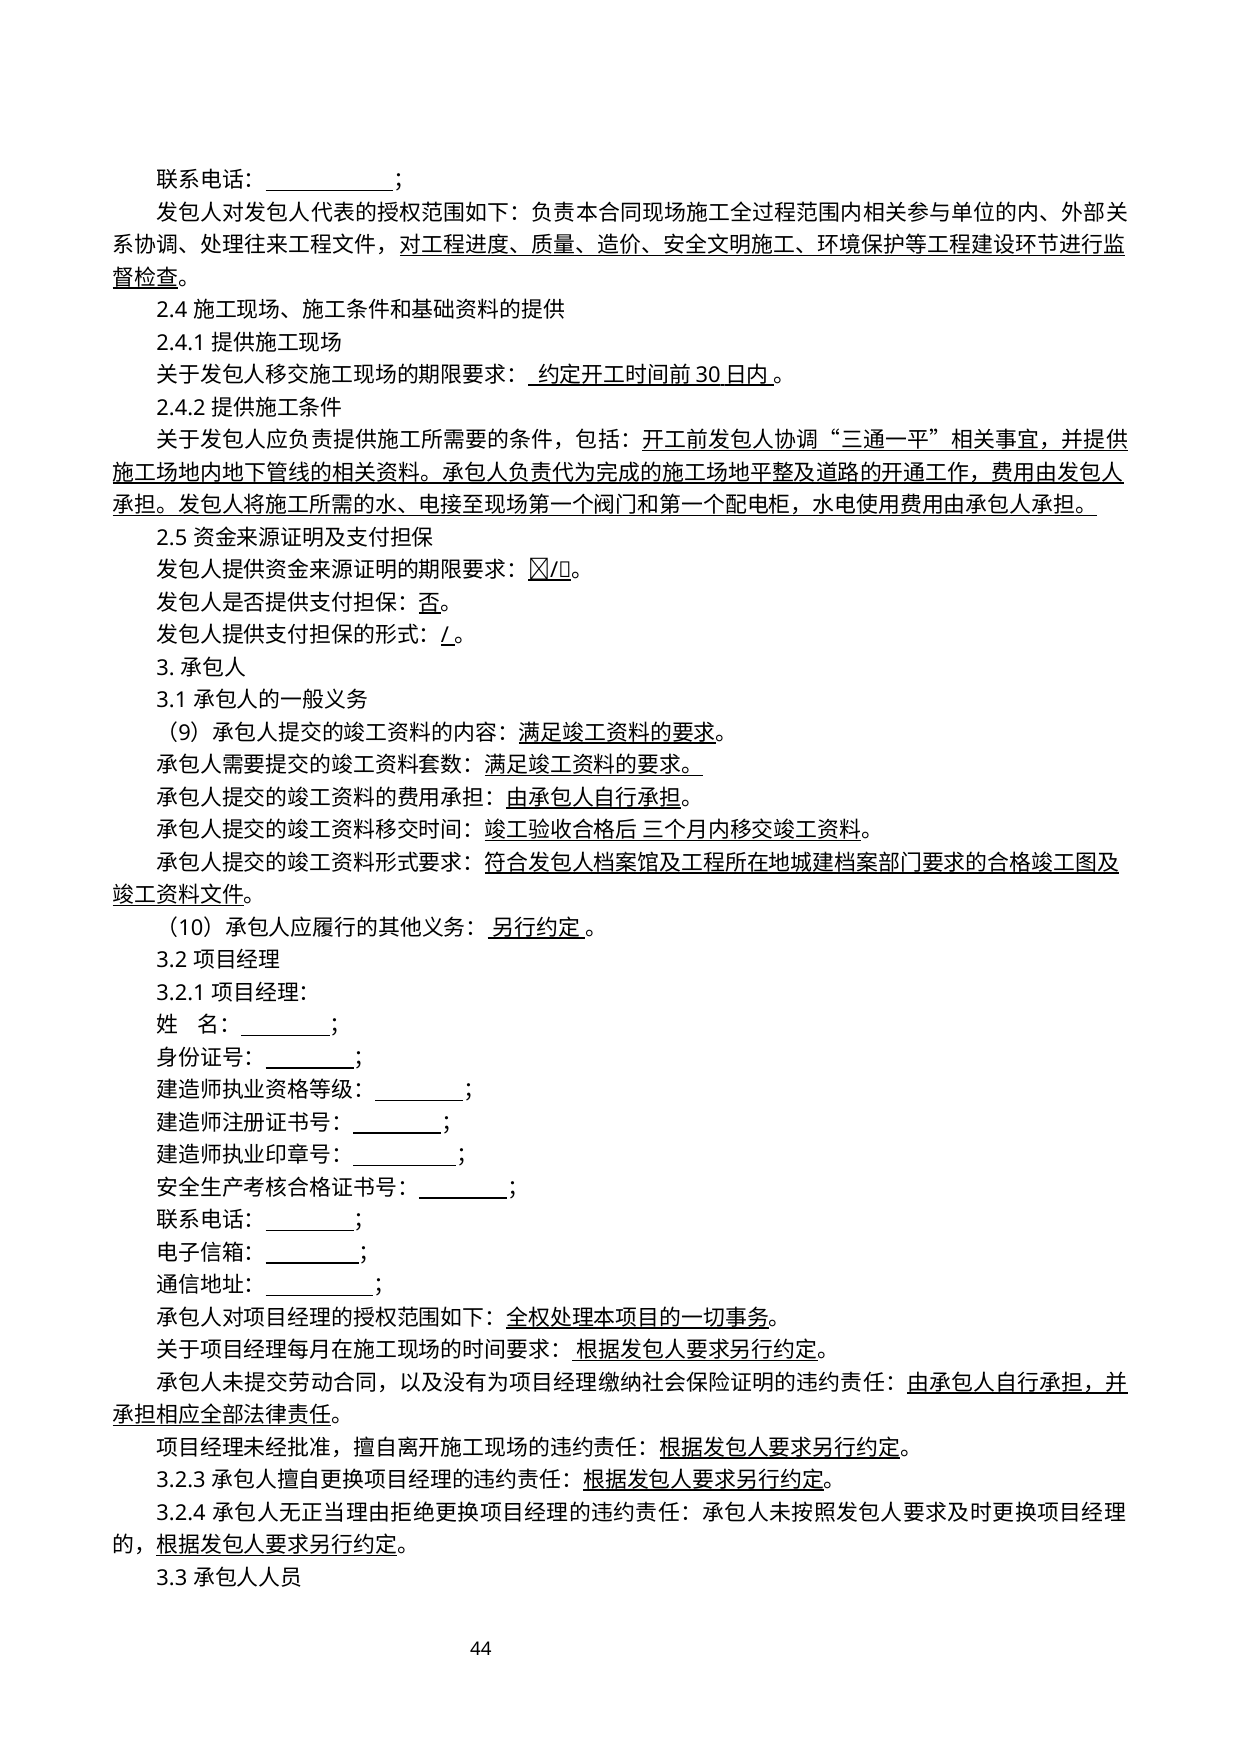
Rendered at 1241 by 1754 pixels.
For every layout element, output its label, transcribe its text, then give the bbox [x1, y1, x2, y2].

text 3.2 项目经理 [112, 942, 1128, 974]
text 3.2.4 承包人无正当理由拒绝更换项目经理的违约责任：承包人未按照发包人要求及时更换项目经理的，根据发包人要求另行约定。 [112, 1494, 1128, 1559]
text 电子信箱： ； [112, 1234, 1128, 1267]
subtitle 3. 承包人 [112, 649, 1128, 682]
text 2.5 资金来源证明及支付担保 [112, 519, 1128, 552]
text 承包人需要提交的竣工资料套数：满足竣工资料的要求。 [112, 747, 1128, 779]
text 3.2.3 承包人擅自更换项目经理的违约责任：根据发包人要求另行约定。 [112, 1462, 1128, 1494]
text 发包人提供支付担保的形式：/ 。 [112, 617, 1128, 649]
text 3.3 承包人人员 [112, 1559, 1128, 1592]
text 发包人对发包人代表的授权范围如下：负责本合同现场施工全过程范围内相关参与单位的内、外部关系协调、处理往来工程文件，对工程进度、质量、造价、安全文明施工、环境保护等工程建设环节进行监督检查。 [112, 194, 1128, 292]
text 承包人未提交劳动合同，以及没有为项目经理缴纳社会保险证明的违约责任：由承包人自行承担，并承担相应全部法律责任。 [112, 1364, 1128, 1429]
text 联系电话： ； [112, 1202, 1128, 1234]
text 身份证号： ； [112, 1039, 1128, 1072]
text 承包人提交的竣工资料的费用承担：由承包人自行承担。 [112, 779, 1128, 812]
text 姓 名： ； [112, 1007, 1128, 1039]
text 关于发包人应负责提供施工所需要的条件，包括：开工前发包人协调“三通一平”相关事宜，并提供施工场地内地下管线的相关资料。承包人负责代为完成的施工场地平整及道路的开通工作，费用由发包人承担。发包人将施工所需的水、电接至现场第一个阀门和第一个配电柜，水电使用费用由承包人承担。 [112, 422, 1128, 519]
text 关于发包人移交施工现场的期限要求： 约定开工时间前30日内 。 [112, 357, 1128, 389]
text 3.2.1 项目经理： [112, 974, 1128, 1007]
text 建造师执业资格等级： ； [112, 1072, 1128, 1104]
text 安全生产考核合格证书号： ； [112, 1169, 1128, 1202]
text 2.4.1 提供施工现场 [112, 324, 1128, 357]
text 2.4.2 提供施工条件 [112, 389, 1128, 422]
text 项目经理未经批准，擅自离开施工现场的违约责任：根据发包人要求另行约定。 [112, 1429, 1128, 1462]
text 承包人提交的竣工资料形式要求：符合发包人档案馆及工程所在地城建档案部门要求的合格竣工图及竣工资料文件。 [112, 844, 1128, 909]
text 发包人提供资金来源证明的期限要求：/。 [112, 552, 1128, 584]
text 发包人是否提供支付担保：否。 [112, 584, 1128, 617]
text 建造师注册证书号： ； [112, 1104, 1128, 1137]
list 承包人应履行的其他义务： 另行约定 。 [112, 909, 1128, 942]
text 联系电话： ； [112, 162, 1128, 194]
text 承包人对项目经理的授权范围如下：全权处理本项目的一切事务。 [112, 1299, 1128, 1332]
text 2.4 施工现场、施工条件和基础资料的提供 [112, 292, 1128, 324]
text 通信地址： ； [112, 1267, 1128, 1299]
text 承包人提交的竣工资料移交时间：竣工验收合格后 三个月内移交竣工资料。 [112, 812, 1128, 844]
text 3.1 承包人的一般义务 [112, 682, 1128, 714]
text （9）承包人提交的竣工资料的内容：满足竣工资料的要求。 [112, 714, 1128, 747]
text 建造师执业印章号： ； [112, 1137, 1128, 1169]
text 关于项目经理每月在施工现场的时间要求： 根据发包人要求另行约定。 [112, 1332, 1128, 1364]
